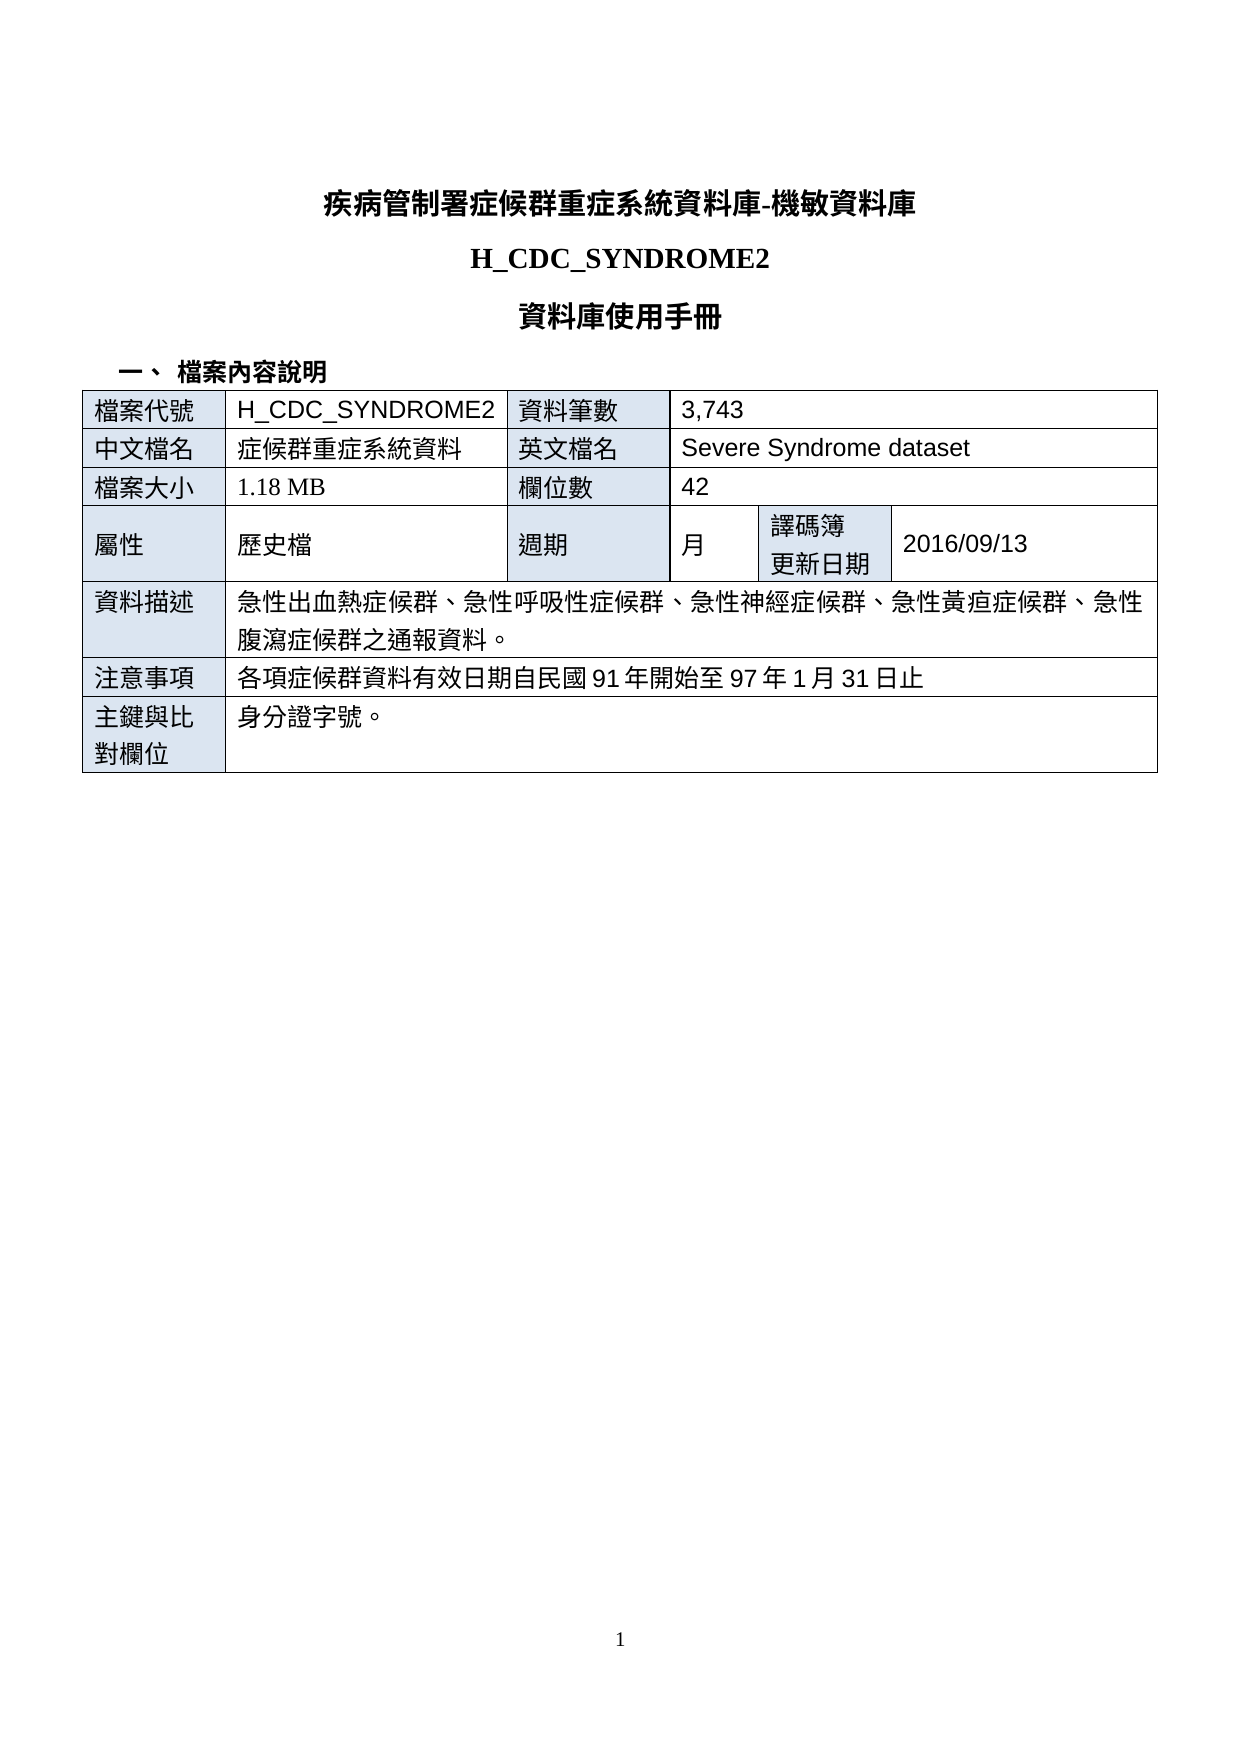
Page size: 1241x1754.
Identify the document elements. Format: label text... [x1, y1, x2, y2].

table_cell 中文檔名 [83, 429, 225, 467]
table_header 資料筆數 [508, 391, 669, 428]
table_cell 急性出血熱症候群、急性呼吸性症候群、急性神經症候群、急性黃疸症候群、急性腹瀉症候群之通報資料。 [226, 582, 1157, 657]
table_cell 資料描述 [83, 582, 225, 657]
table_cell 英文檔名 [508, 429, 669, 467]
text 資料庫使用手冊 [118, 277, 1122, 352]
table_cell 注意事項 [83, 658, 225, 696]
table_header 檔案代號 [83, 391, 225, 428]
table_cell 42 [671, 468, 1157, 505]
table_cell 週期 [508, 506, 669, 581]
table_cell 主鍵與比對欄位 [83, 697, 225, 772]
table_header 3,743 [671, 391, 1157, 428]
table_cell 檔案大小 [83, 468, 225, 505]
table_cell 譯碼簿 更新日期 [759, 506, 891, 581]
table_cell 欄位數 [508, 468, 669, 505]
text H_CDC_SYNDROME2 [118, 239, 1122, 277]
table_cell 各項症候群資料有效日期自民國91年開始至97年1月31日止 [226, 658, 1157, 696]
text 疾病管制署症候群重症系統資料庫-機敏資料庫 [118, 164, 1122, 239]
table_header H_CDC_SYNDROME2 [226, 391, 507, 428]
table_cell 1.18 MB [226, 468, 507, 505]
table_cell 症候群重症系統資料 [226, 429, 507, 467]
table_cell 2016/09/13 [892, 506, 1157, 581]
table_cell Severe Syndrome dataset [671, 429, 1157, 467]
table_cell 月 [671, 506, 758, 581]
table_cell 身分證字號。 [226, 697, 1157, 772]
list 檔案內容說明 [118, 352, 1122, 389]
table_cell 歷史檔 [226, 506, 507, 581]
table_cell 屬性 [83, 506, 225, 581]
